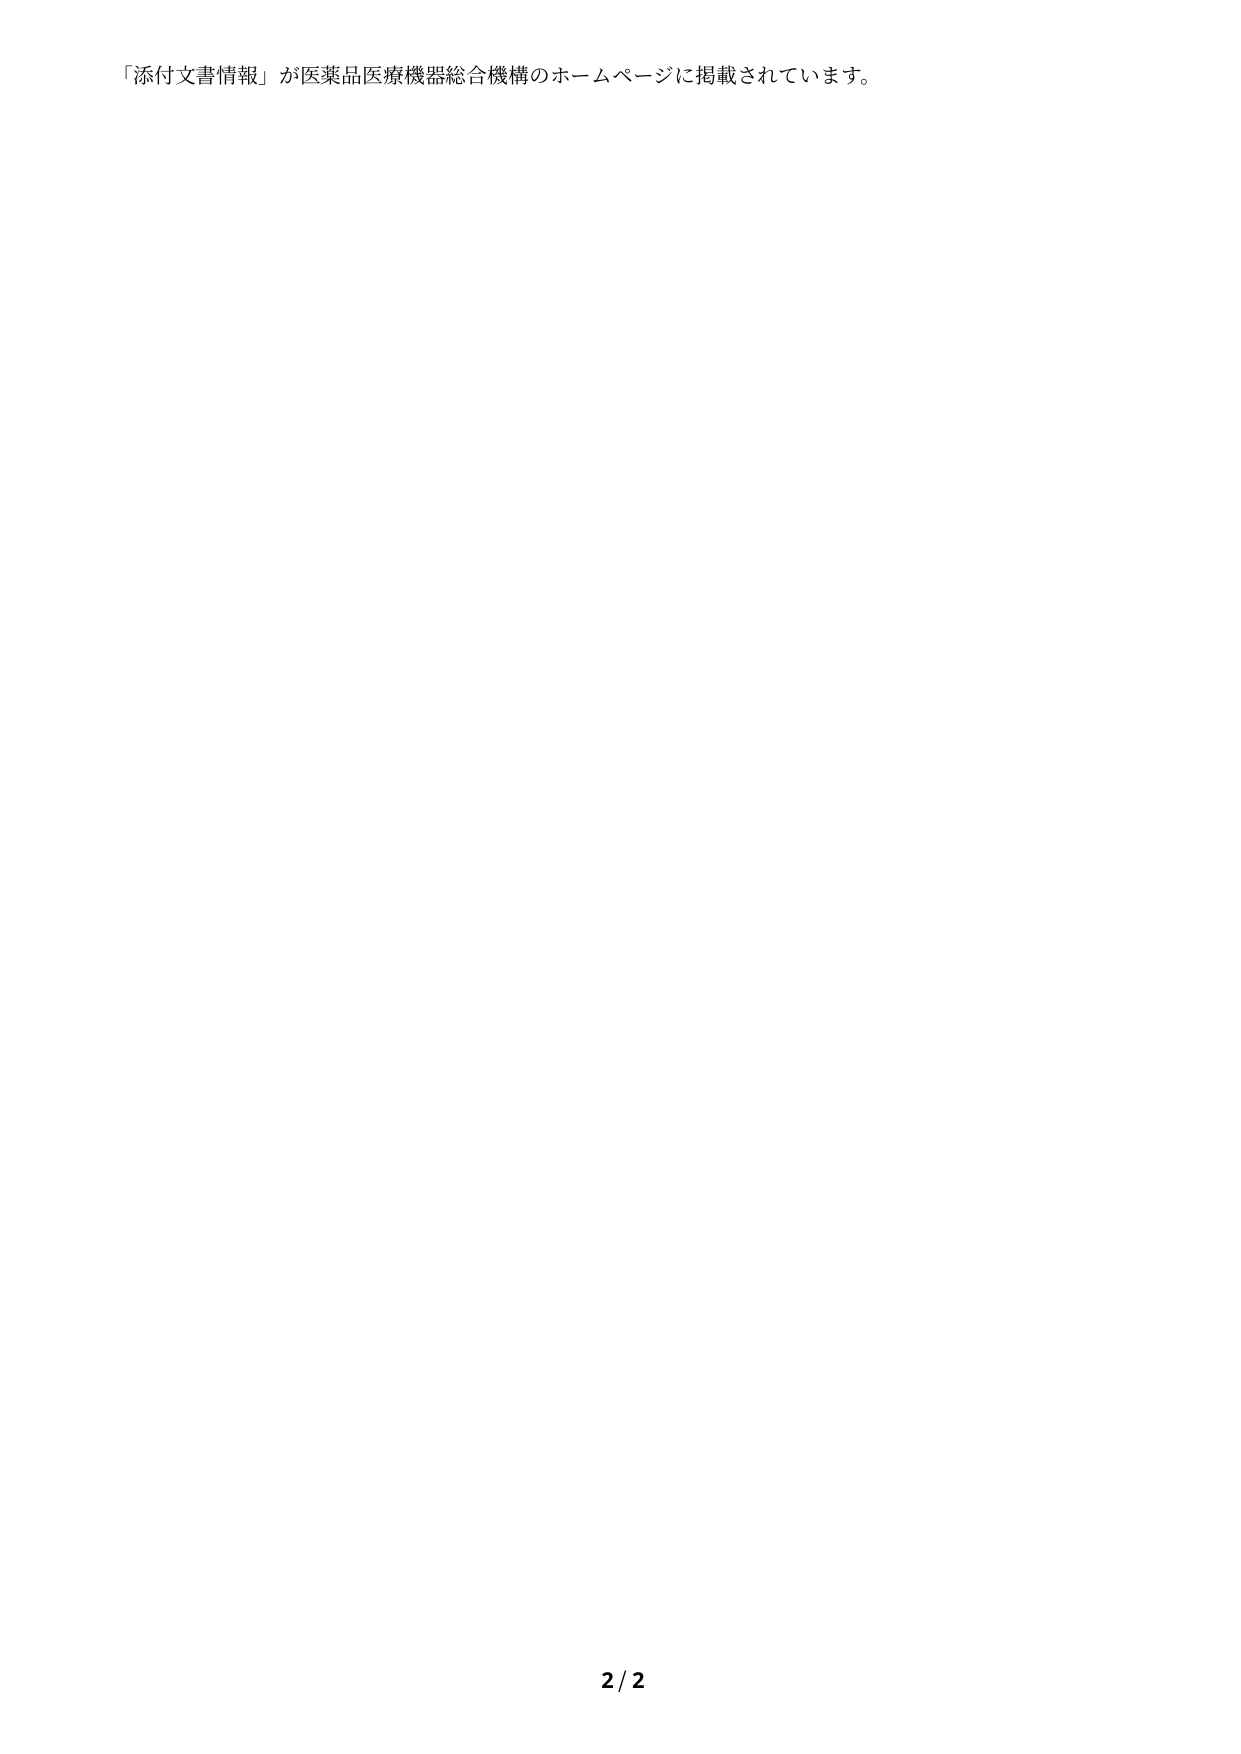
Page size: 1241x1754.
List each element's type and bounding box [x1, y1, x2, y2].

text [112, 59, 1128, 89]
